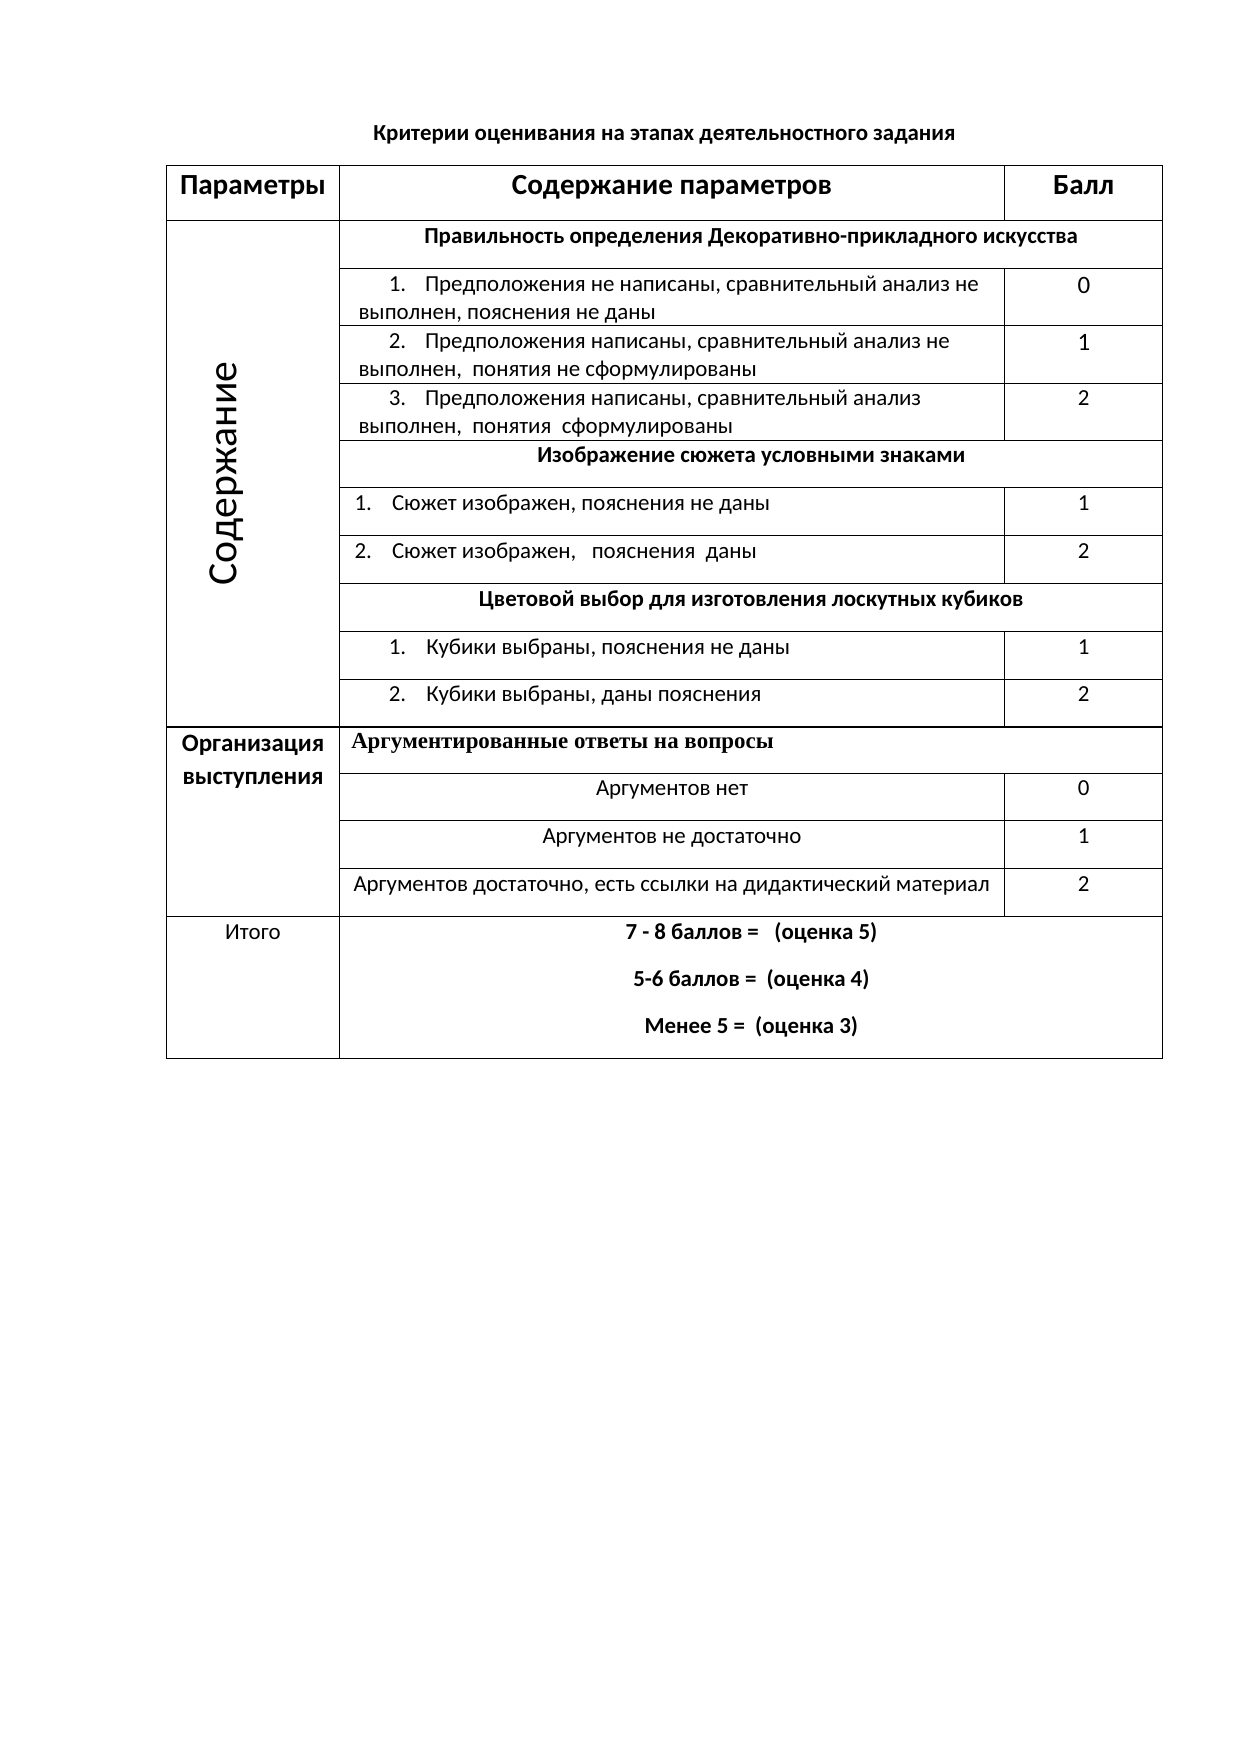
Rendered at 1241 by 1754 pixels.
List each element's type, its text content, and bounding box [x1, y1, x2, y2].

table_cell Предположения не написаны, сравнительный анализ не выполнен, пояснения не даны [340, 269, 1004, 325]
table_cell Кубики выбраны, пояснения не даны [340, 632, 1004, 678]
table_cell 0 [1005, 774, 1162, 820]
table_cell Предположения написаны, сравнительный анализ не выполнен, понятия не сформулированы [340, 326, 1004, 382]
table_header Балл [1005, 166, 1162, 220]
table_cell Цветовой выбор для изготовления лоскутных кубиков [340, 584, 1162, 631]
table_cell Сюжет изображен, пояснения не даны [340, 488, 1004, 535]
table_cell 1 [1005, 632, 1162, 678]
table_cell Изображение сюжета условными знаками [340, 441, 1162, 487]
table_cell Аргументов нет [340, 774, 1004, 820]
table_cell Аргументов достаточно, есть ссылки на дидактический материал [340, 869, 1004, 916]
table_cell Кубики выбраны, даны пояснения [340, 680, 1004, 726]
table_header Параметры [167, 166, 339, 220]
table_cell 2 [1005, 680, 1162, 726]
table_cell 7 - 8 баллов = (оценка 5) 5-6 баллов = (оценка 4) Менее 5 = (оценка 3) [340, 917, 1162, 1057]
table_cell Сюжет изображен, пояснения даны [340, 536, 1004, 583]
table_cell Содержание [167, 221, 339, 726]
table_cell Правильность определения Декоративно-прикладного искусства [340, 221, 1162, 268]
table_cell 0 [1005, 269, 1162, 325]
table_cell 2 [1005, 536, 1162, 583]
table_header Содержание параметров [340, 166, 1004, 220]
table_cell Организация выступления [167, 728, 339, 916]
table_cell 1 [1005, 326, 1162, 382]
table_cell Предположения написаны, сравнительный анализ выполнен, понятия сформулированы [340, 384, 1004, 439]
text Критерии оценивания на этапах деятельностного задания [177, 118, 1152, 146]
table_cell 1 [1005, 488, 1162, 535]
table_cell Аргументов не достаточно [340, 821, 1004, 868]
table_cell Итого [167, 917, 339, 1057]
table_cell Аргументированные ответы на вопросы [340, 728, 1162, 772]
table_cell 1 [1005, 821, 1162, 868]
table_cell 2 [1005, 869, 1162, 916]
table_cell 2 [1005, 384, 1162, 439]
